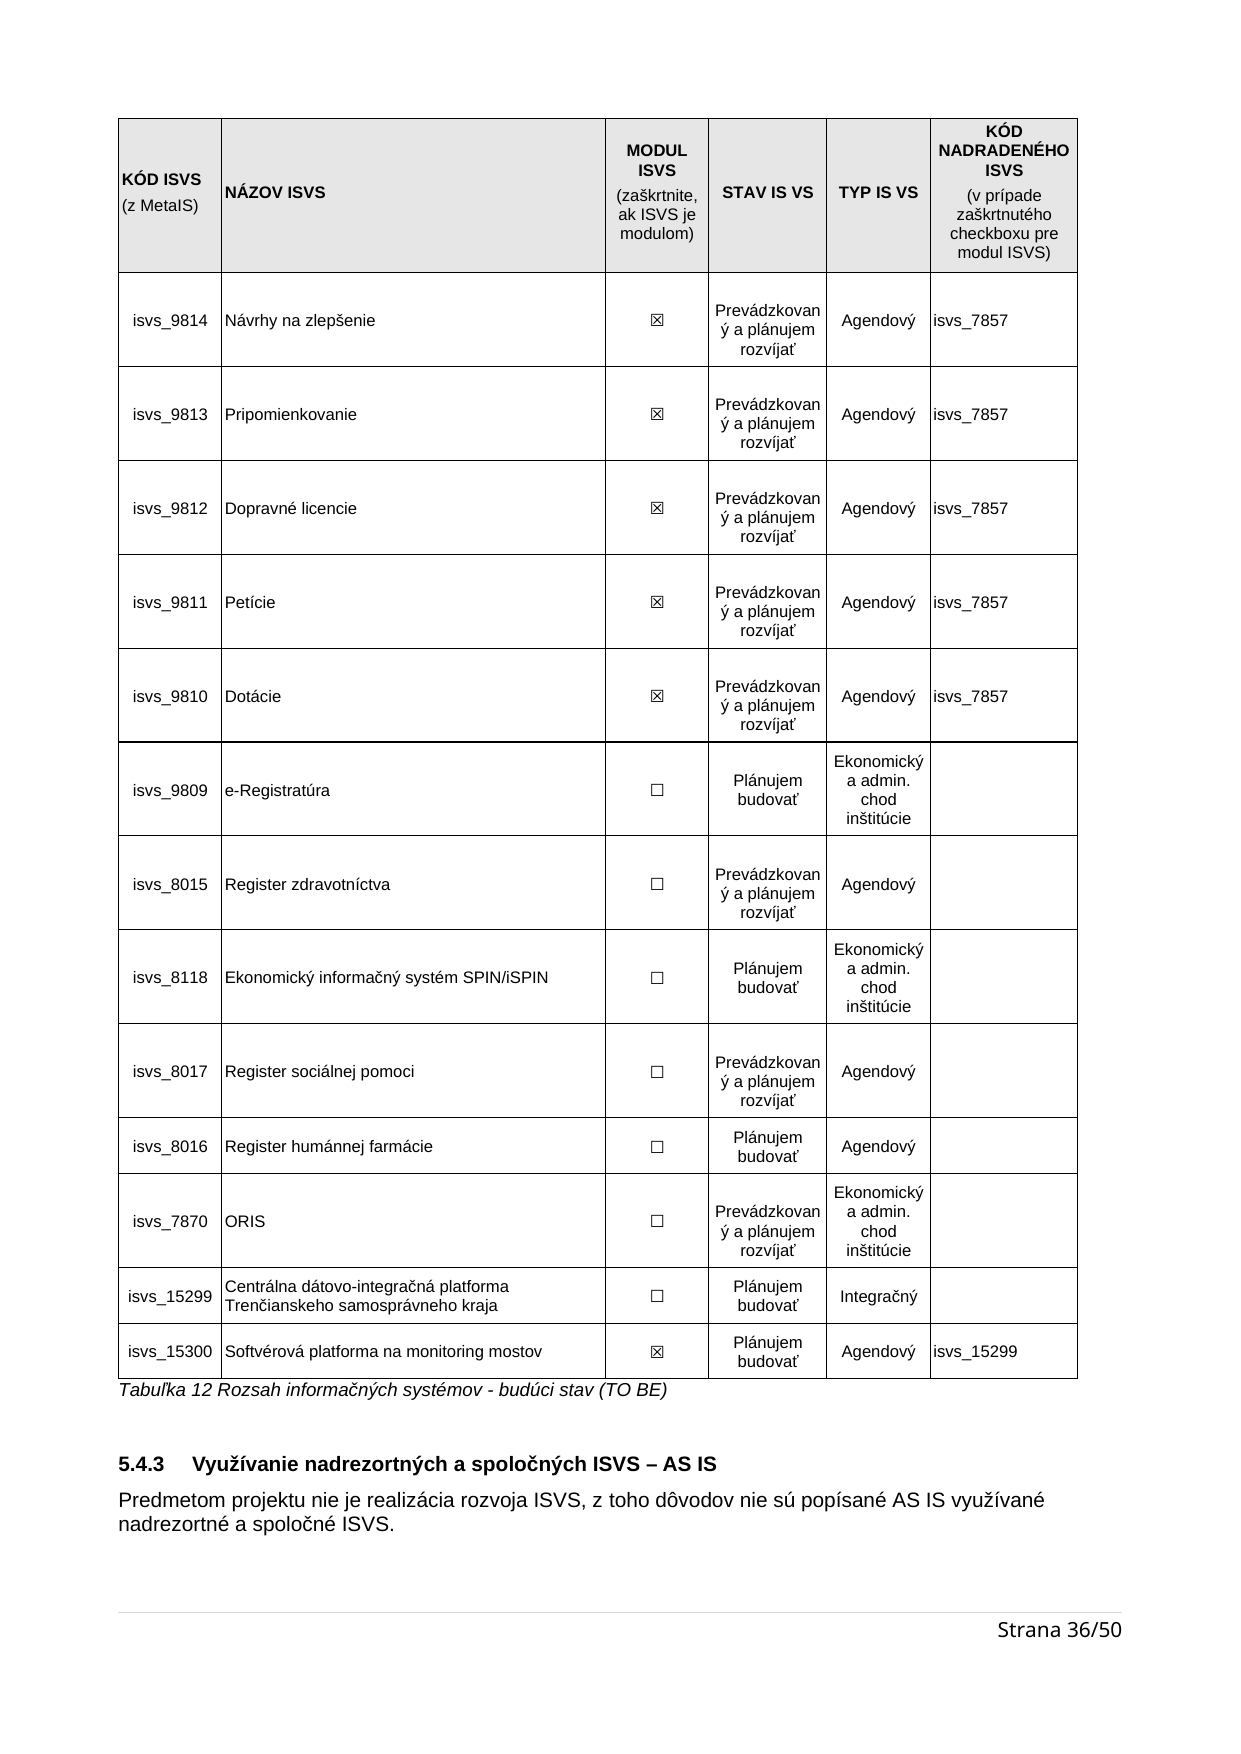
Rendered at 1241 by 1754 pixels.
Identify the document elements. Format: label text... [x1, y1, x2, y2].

table_cell [709, 1268, 826, 1322]
table_cell [931, 1024, 1077, 1117]
table_cell [931, 1268, 1077, 1322]
table_cell [709, 461, 826, 553]
table_cell [827, 836, 930, 929]
table_cell isvs_8016 [119, 1118, 221, 1173]
table_header Modul ISVS (zaškrtnite, ak ISVS je modulom) [606, 119, 708, 272]
table_cell Register sociálnej pomoci [222, 1024, 605, 1117]
table_cell [827, 1174, 930, 1267]
table_cell [709, 836, 826, 929]
table_cell [709, 1324, 826, 1378]
table_cell [709, 273, 826, 366]
table_cell [827, 461, 930, 553]
table_header Kód ISVS (z MetaIS) [119, 119, 221, 272]
table_cell [709, 1118, 826, 1173]
table_cell [709, 555, 826, 647]
table_cell isvs_7857 [931, 461, 1077, 553]
table_cell [606, 1268, 708, 1322]
table_cell isvs_15300 [119, 1324, 221, 1378]
table_cell [606, 836, 708, 929]
table_cell isvs_9810 [119, 649, 221, 741]
table_cell Ekonomický informačný systém SPIN/iSPIN [222, 930, 605, 1023]
table_cell Softvérová platforma na monitoring mostov [222, 1324, 605, 1378]
table_cell isvs_7857 [931, 367, 1077, 459]
text Tabuľka 12 Rozsah informačných systémov - budúci stav (TO BE) [118, 1379, 1122, 1401]
table_cell isvs_7857 [931, 649, 1077, 741]
table_cell [931, 1118, 1077, 1173]
table_cell [931, 743, 1077, 835]
table_cell Návrhy na zlepšenie [222, 273, 605, 366]
table_cell isvs_9814 [119, 273, 221, 366]
table_cell isvs_15299 [119, 1268, 221, 1322]
table_header Názov ISVS [222, 119, 605, 272]
table_cell ORIS [222, 1174, 605, 1267]
table_cell [931, 930, 1077, 1023]
table_cell e-Registratúra [222, 743, 605, 835]
table_header Stav IS VS [709, 119, 826, 272]
subtitle Využívanie nadrezortných a spoločných ISVS – AS IS [118, 1452, 1122, 1476]
table_cell [606, 367, 708, 459]
table_cell [606, 273, 708, 366]
table_cell isvs_15299 [931, 1324, 1077, 1378]
table_cell [606, 1174, 708, 1267]
table_cell [827, 1024, 930, 1117]
table_cell isvs_7857 [931, 555, 1077, 647]
table_cell isvs_8015 [119, 836, 221, 929]
table_cell isvs_7870 [119, 1174, 221, 1267]
table_cell Petície [222, 555, 605, 647]
table_cell [827, 367, 930, 459]
table_cell [931, 1174, 1077, 1267]
table_cell Register zdravotníctva [222, 836, 605, 929]
table_cell [827, 743, 930, 835]
table_cell isvs_7857 [931, 273, 1077, 366]
table_cell Dotácie [222, 649, 605, 741]
table_cell Register humánnej farmácie [222, 1118, 605, 1173]
table_header Typ IS VS [827, 119, 930, 272]
table_cell [709, 649, 826, 741]
table_cell isvs_9809 [119, 743, 221, 835]
table_cell isvs_8118 [119, 930, 221, 1023]
table_cell Dopravné licencie [222, 461, 605, 553]
table_cell [827, 1268, 930, 1322]
table_cell [827, 930, 930, 1023]
table_cell [931, 836, 1077, 929]
text Predmetom projektu nie je realizácia rozvoja ISVS, z toho dôvodov nie sú popísané AS IS využívané nadrezortné a spoločné ISVS. [118, 1488, 1122, 1536]
table_cell [606, 1024, 708, 1117]
table_cell isvs_9812 [119, 461, 221, 553]
table_cell [827, 1324, 930, 1378]
table_cell [709, 367, 826, 459]
table_cell [606, 1324, 708, 1378]
table_cell isvs_9811 [119, 555, 221, 647]
table_cell Pripomienkovanie [222, 367, 605, 459]
table_cell isvs_9813 [119, 367, 221, 459]
table_cell [827, 555, 930, 647]
table_cell [709, 930, 826, 1023]
table_cell [709, 1174, 826, 1267]
table_cell [606, 461, 708, 553]
table_cell [709, 1024, 826, 1117]
table_cell [606, 1118, 708, 1173]
table_cell [827, 273, 930, 366]
table_cell [606, 649, 708, 741]
table_cell Centrálna dátovo-integračná platforma Trenčianskeho samosprávneho kraja [222, 1268, 605, 1322]
table_cell [827, 1118, 930, 1173]
table_header Kód nadradeného ISVS (v prípade zaškrtnutého checkboxu pre modul ISVS) [931, 119, 1077, 272]
table_cell isvs_8017 [119, 1024, 221, 1117]
table_cell [606, 930, 708, 1023]
table_cell [709, 743, 826, 835]
table_cell [827, 649, 930, 741]
table_cell [606, 555, 708, 647]
table_cell [606, 743, 708, 835]
